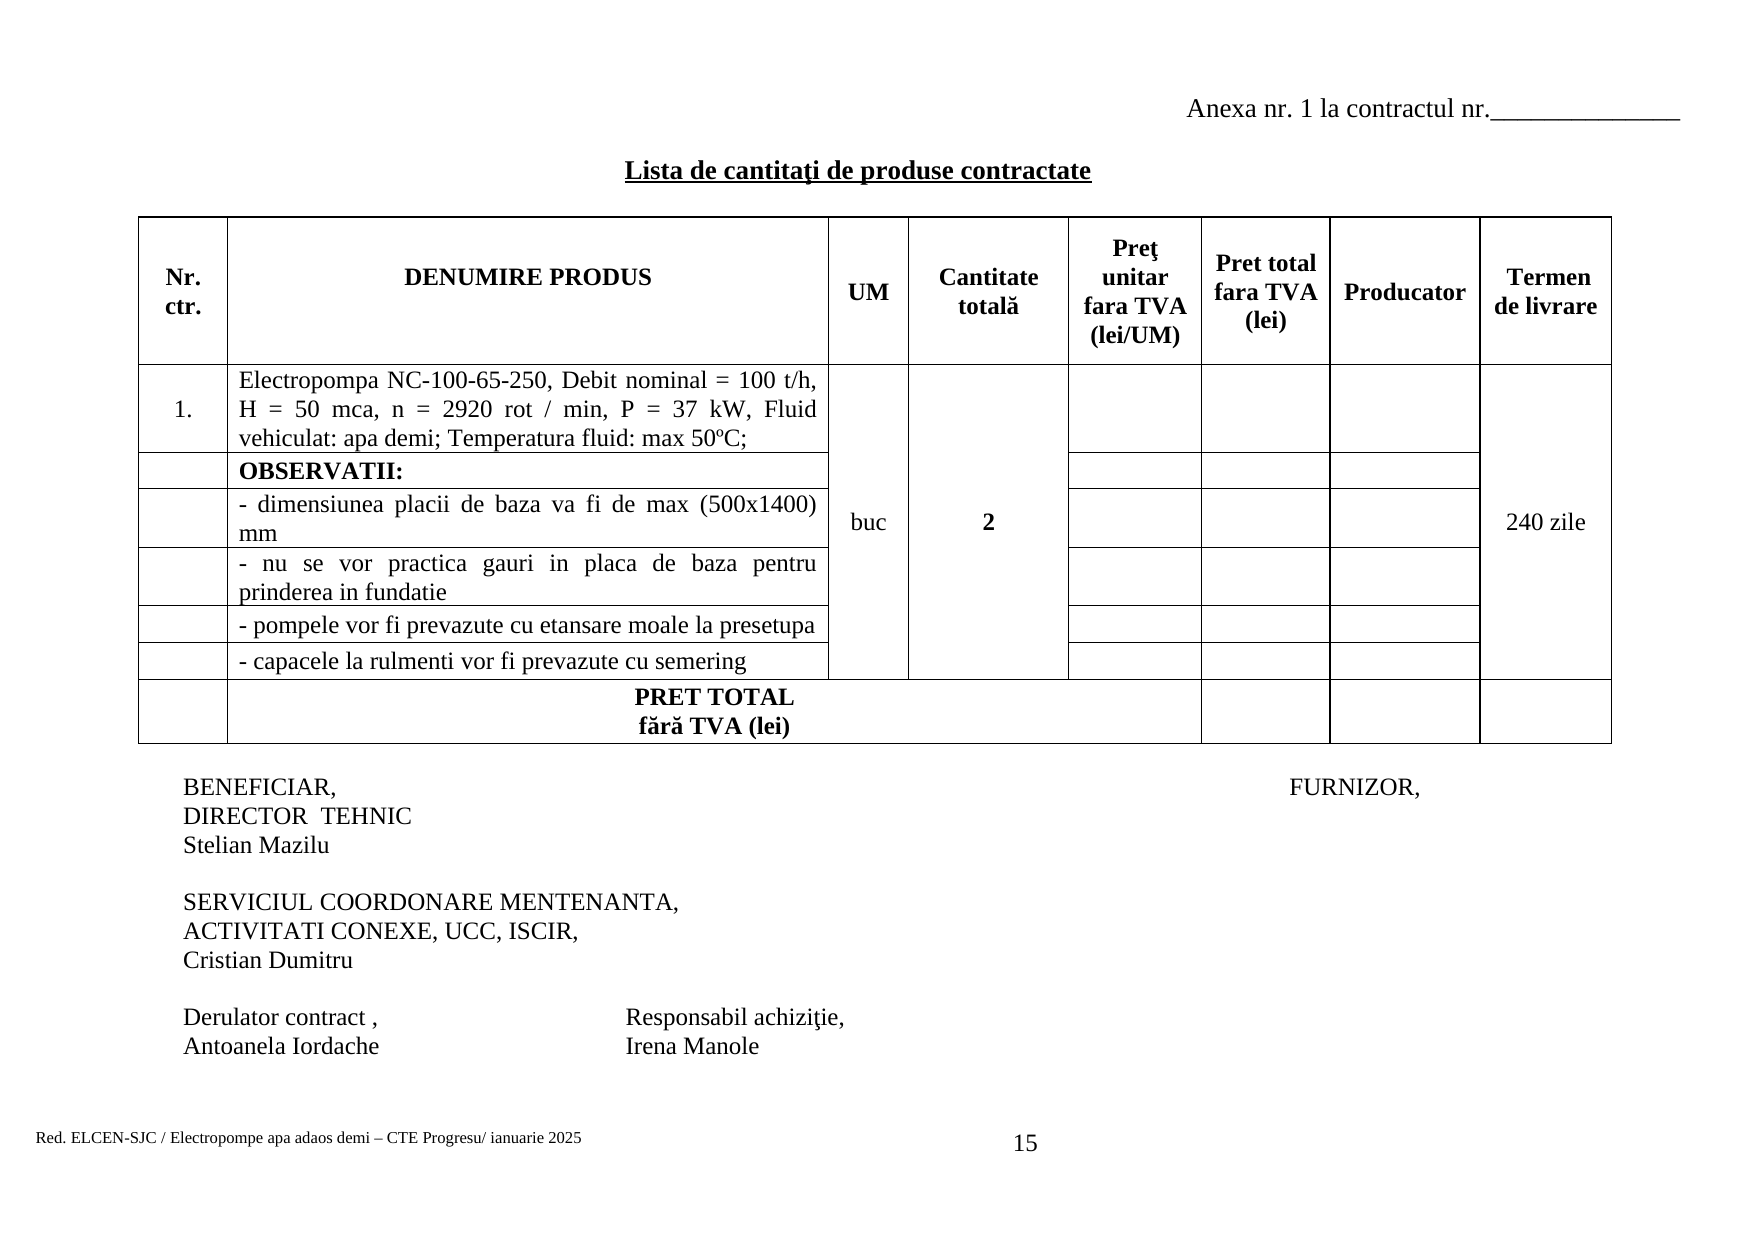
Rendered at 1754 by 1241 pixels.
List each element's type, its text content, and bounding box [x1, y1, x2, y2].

table_cell [1069, 606, 1201, 642]
table_cell [1331, 489, 1479, 547]
table_cell [1202, 680, 1329, 743]
table_cell - dimensiunea placii de baza va fi de max (500x1400) mm [228, 489, 828, 547]
table_cell [1202, 489, 1329, 547]
table_cell [139, 489, 227, 547]
table_cell [1331, 680, 1479, 743]
table_header Nr. ctr. [139, 218, 227, 364]
table_cell [139, 548, 227, 605]
table_header Termen de livrare [1481, 218, 1611, 364]
table_cell - nu se vor practica gauri in placa de baza pentru prinderea in fundatie [228, 548, 828, 605]
table_cell [139, 453, 227, 488]
text Lista de cantitaţi de produse contractate [35, 154, 1680, 185]
table_cell OBSERVATII: [228, 453, 828, 488]
table_cell [1331, 453, 1479, 488]
table_cell - pompele vor fi prevazute cu etansare moale la presetupa [228, 606, 828, 642]
table_cell [139, 643, 227, 678]
text Anexa nr. 1 la contractul nr.______________ [35, 92, 1680, 123]
table_cell [1331, 606, 1479, 642]
table_header Preţ unitar fara TVA (lei/UM) [1069, 218, 1201, 364]
table_cell [139, 606, 227, 642]
table_cell [1069, 489, 1201, 547]
table_cell [1202, 365, 1329, 452]
table_cell [1069, 453, 1201, 488]
table_cell [1202, 606, 1329, 642]
text Cristian Dumitru [35, 945, 1680, 974]
text DIRECTOR TEHNIC [35, 801, 1680, 830]
text ACTIVITATI CONEXE, UCC, ISCIR, [35, 916, 1680, 945]
table_header UM [829, 218, 908, 364]
table_cell [139, 680, 227, 743]
table_header Cantitate totală [909, 218, 1068, 364]
table_cell PRET TOTAL fără TVA (lei) [228, 680, 1201, 743]
table_cell [1202, 643, 1329, 678]
text BENEFICIAR, FURNIZOR, [109, 772, 1680, 801]
table_cell [1069, 365, 1201, 452]
table_cell Electropompa NC-100-65-250, Debit nominal = 100 t/h, H = 50 mca, n = 2920 rot / min, P = 37 kW, Fluid vehiculat: apa demi; Temperatura fluid: max 50ºC; [228, 365, 828, 452]
table_cell [1202, 453, 1329, 488]
table_cell [1331, 548, 1479, 605]
table_cell buc [829, 365, 908, 678]
table_cell 1. [139, 365, 227, 452]
table_cell [1069, 643, 1201, 678]
table_cell [1481, 680, 1611, 743]
table_cell 240 zile [1481, 365, 1611, 678]
text Stelian Mazilu [35, 830, 1680, 859]
table_cell [1331, 643, 1479, 678]
table_cell [1331, 365, 1479, 452]
table_header Producator [1331, 218, 1479, 364]
table_header Pret total fara TVA (lei) [1202, 218, 1329, 364]
table_cell 2 [909, 365, 1068, 678]
table_cell - capacele la rulmenti vor fi prevazute cu semering [228, 643, 828, 678]
text Antoanela Iordache Irena Manole [35, 1031, 1680, 1060]
table_header DENUMIRE PRODUS [228, 218, 828, 364]
text Derulator contract , Responsabil achiziţie, [35, 1002, 1680, 1031]
table_cell [1202, 548, 1329, 605]
text SERVICIUL COORDONARE MENTENANTA, [109, 887, 1680, 916]
table_cell [1069, 548, 1201, 605]
